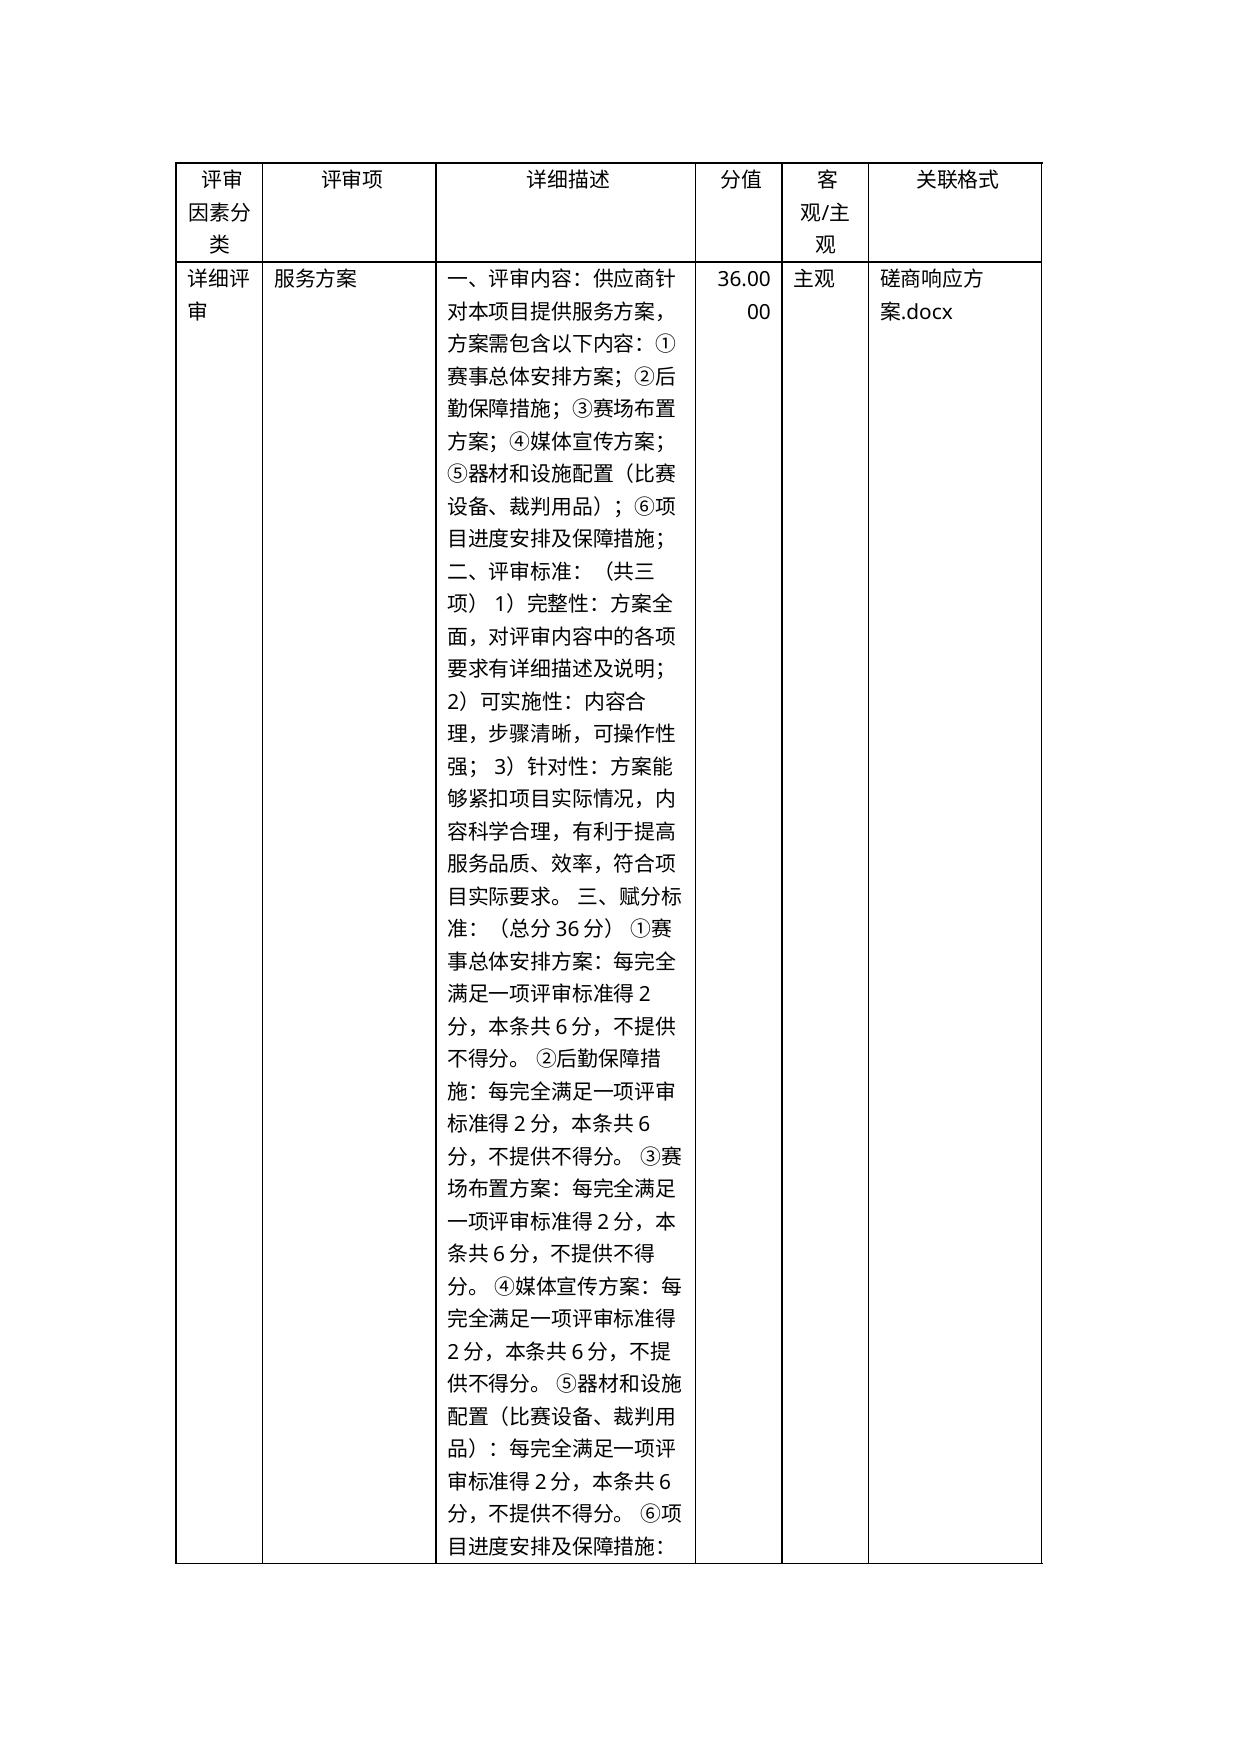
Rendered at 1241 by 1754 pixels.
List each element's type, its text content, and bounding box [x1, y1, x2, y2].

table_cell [437, 263, 695, 1563]
table_cell 服务方案 [263, 263, 435, 1563]
table_cell 主观 [783, 263, 868, 1563]
table_cell 详细描述 [437, 164, 695, 261]
table_cell 36.0000 [696, 263, 781, 1563]
table_cell 评审项 [263, 164, 435, 261]
table_cell 分值 [696, 164, 781, 261]
table_cell 详细评审 [177, 263, 262, 1563]
table_cell 关联格式 [869, 164, 1041, 261]
table_cell 客观/主观 [783, 164, 868, 261]
table_cell 磋商响应方案.docx [869, 263, 1041, 1563]
table_cell 评审因素分类 [177, 164, 262, 261]
